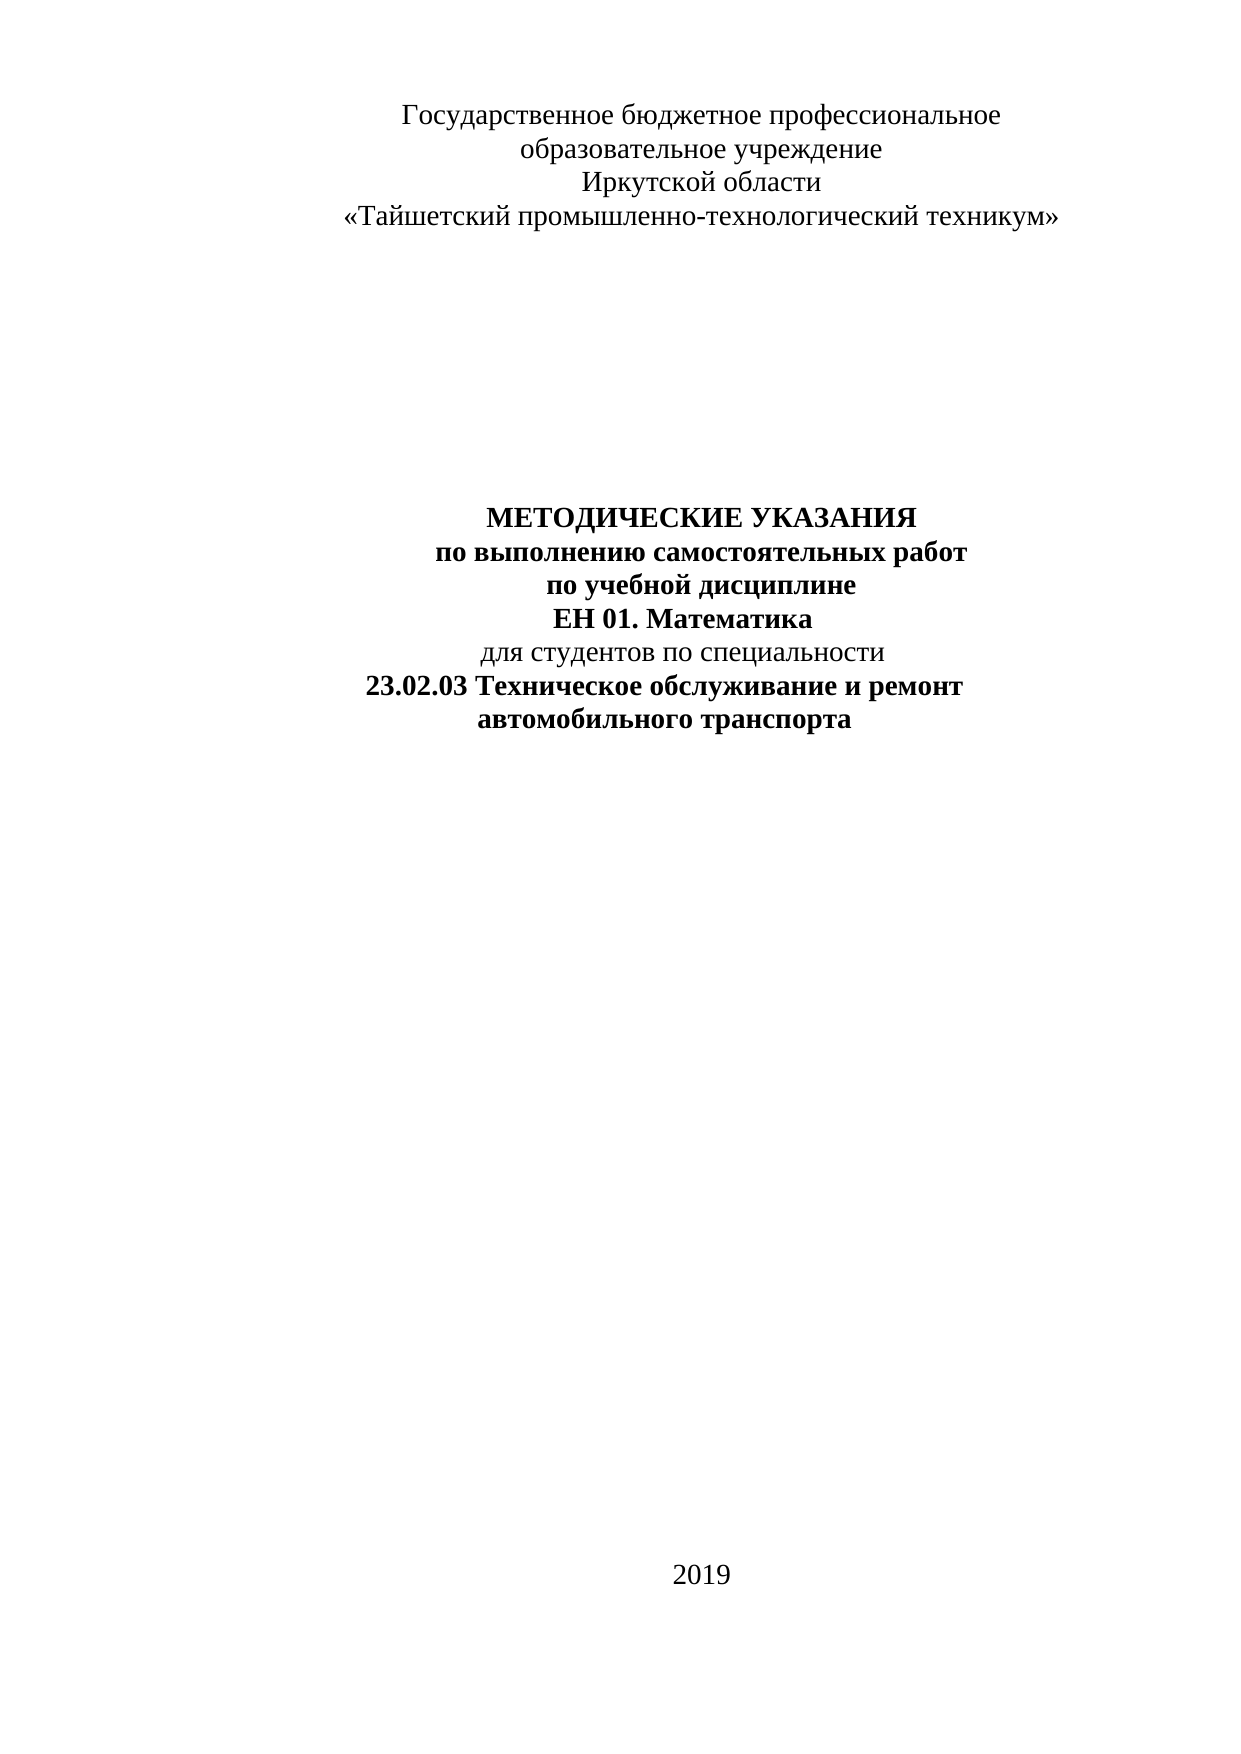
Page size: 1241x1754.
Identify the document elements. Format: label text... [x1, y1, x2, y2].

text по учебной дисциплине [177, 567, 1152, 601]
text автомобильного транспорта [177, 701, 1152, 735]
text для студентов по специальности [177, 634, 1152, 668]
text образовательное учреждение [177, 131, 1152, 164]
text Государственное бюджетное профессиональное [177, 97, 1152, 131]
text Иркутской области [177, 164, 1152, 198]
text «Тайшетский промышленно-технологический техникум» [177, 198, 1152, 232]
text 23.02.03 Техническое обслуживание и ремонт [177, 668, 1152, 701]
text ЕН 01. Математика [177, 601, 1152, 634]
text 2019 [177, 1557, 1152, 1591]
text по выполнению самостоятельных работ [177, 534, 1152, 567]
text МЕТОДИЧЕСКИЕ УКАЗАНИЯ [177, 500, 1152, 534]
